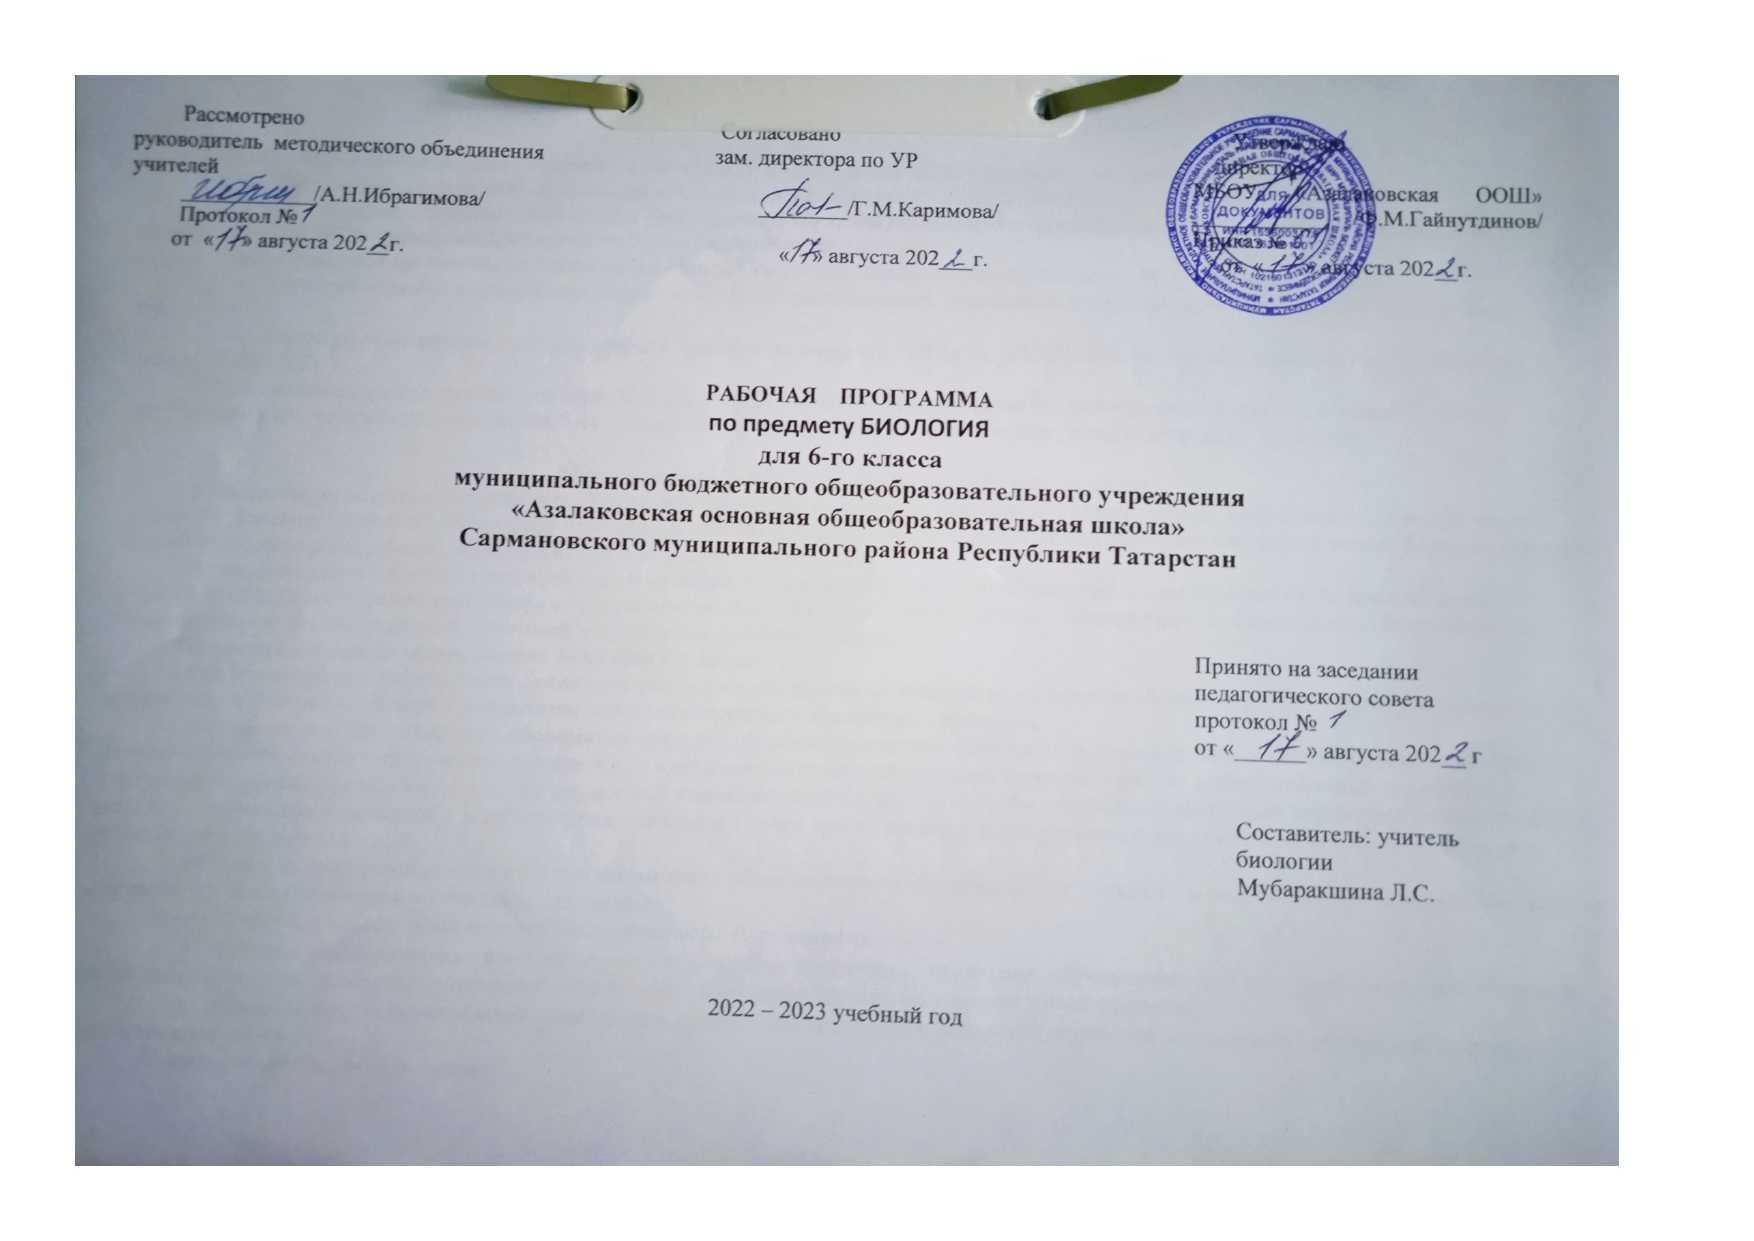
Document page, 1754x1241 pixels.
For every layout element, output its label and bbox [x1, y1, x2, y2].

picture [75, 75, 1619, 1166]
